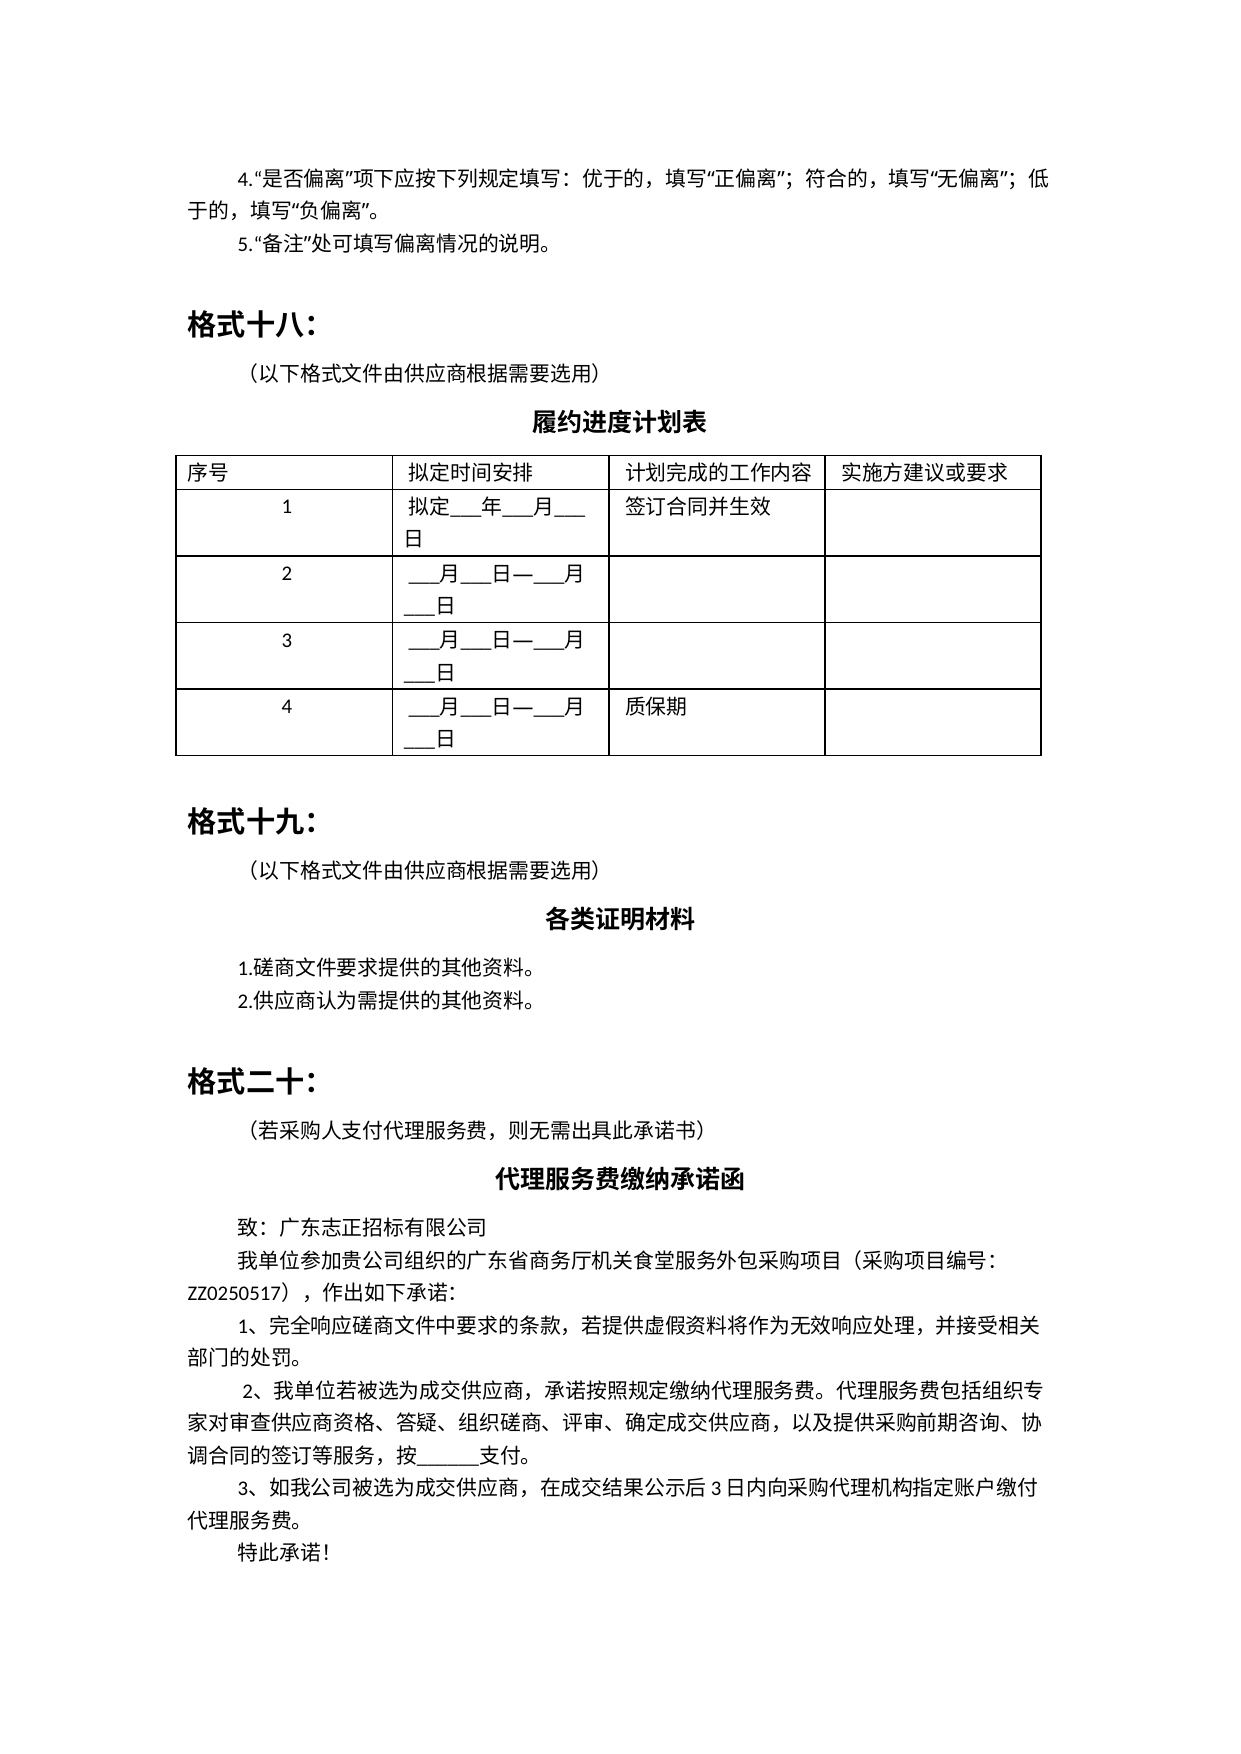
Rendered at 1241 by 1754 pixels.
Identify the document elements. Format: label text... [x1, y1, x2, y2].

table_header 序号 [177, 456, 392, 488]
table_cell [826, 690, 1040, 755]
text 履约进度计划表 [187, 389, 1053, 454]
text 格式十八： [187, 292, 1053, 357]
table_cell 4 [177, 690, 392, 755]
table_cell [610, 557, 824, 622]
text 我单位参加贵公司组织的广东省商务厅机关食堂服务外包采购项目（采购项目编号：ZZ0250517），作出如下承诺： [187, 1244, 1053, 1309]
text 代理服务费缴纳承诺函 [187, 1146, 1053, 1211]
text （若采购人支付代理服务费，则无需出具此承诺书） [187, 1114, 1053, 1146]
text 2.供应商认为需提供的其他资料。 [187, 984, 1053, 1016]
table_cell 拟定___年___月___日 [393, 490, 608, 555]
table_cell [610, 623, 824, 688]
table_cell ___月___日—___月___日 [393, 557, 608, 622]
text 4.“是否偏离”项下应按下列规定填写：优于的，填写“正偏离”；符合的，填写“无偏离”；低于的，填写“负偏离”。 [187, 162, 1053, 227]
text 2、我单位若被选为成交供应商，承诺按照规定缴纳代理服务费。代理服务费包括组织专家对审查供应商资格、答疑、组织磋商、评审、确定成交供应商，以及提供采购前期咨询、协调合同的签订等服务，按______支付。 [187, 1374, 1053, 1471]
text （以下格式文件由供应商根据需要选用） [187, 357, 1053, 389]
table_cell [826, 623, 1040, 688]
table_header 拟定时间安排 [393, 456, 608, 488]
text 格式二十： [187, 1049, 1053, 1114]
text 3、如我公司被选为成交供应商，在成交结果公示后3日内向采购代理机构指定账户缴付代理服务费。 [187, 1471, 1053, 1536]
text 特此承诺！ [187, 1536, 1053, 1569]
table_cell ___月___日—___月___日 [393, 623, 608, 688]
text （以下格式文件由供应商根据需要选用） [187, 854, 1053, 886]
table_cell ___月___日—___月___日 [393, 690, 608, 755]
table_cell 1 [177, 490, 392, 555]
text 各类证明材料 [187, 886, 1053, 951]
table_header 计划完成的工作内容 [610, 456, 824, 488]
text 1.磋商文件要求提供的其他资料。 [187, 951, 1053, 984]
table_cell [826, 490, 1040, 555]
text 致：广东志正招标有限公司 [187, 1211, 1053, 1244]
text 1、完全响应磋商文件中要求的条款，若提供虚假资料将作为无效响应处理，并接受相关部门的处罚。 [187, 1309, 1053, 1374]
table_header 实施方建议或要求 [826, 456, 1040, 488]
table_cell 签订合同并生效 [610, 490, 824, 555]
table_cell 3 [177, 623, 392, 688]
table_cell [826, 557, 1040, 622]
table_cell 质保期 [610, 690, 824, 755]
table_cell 2 [177, 557, 392, 622]
text 5.“备注”处可填写偏离情况的说明。 [187, 227, 1053, 259]
text 格式十九： [187, 789, 1053, 854]
